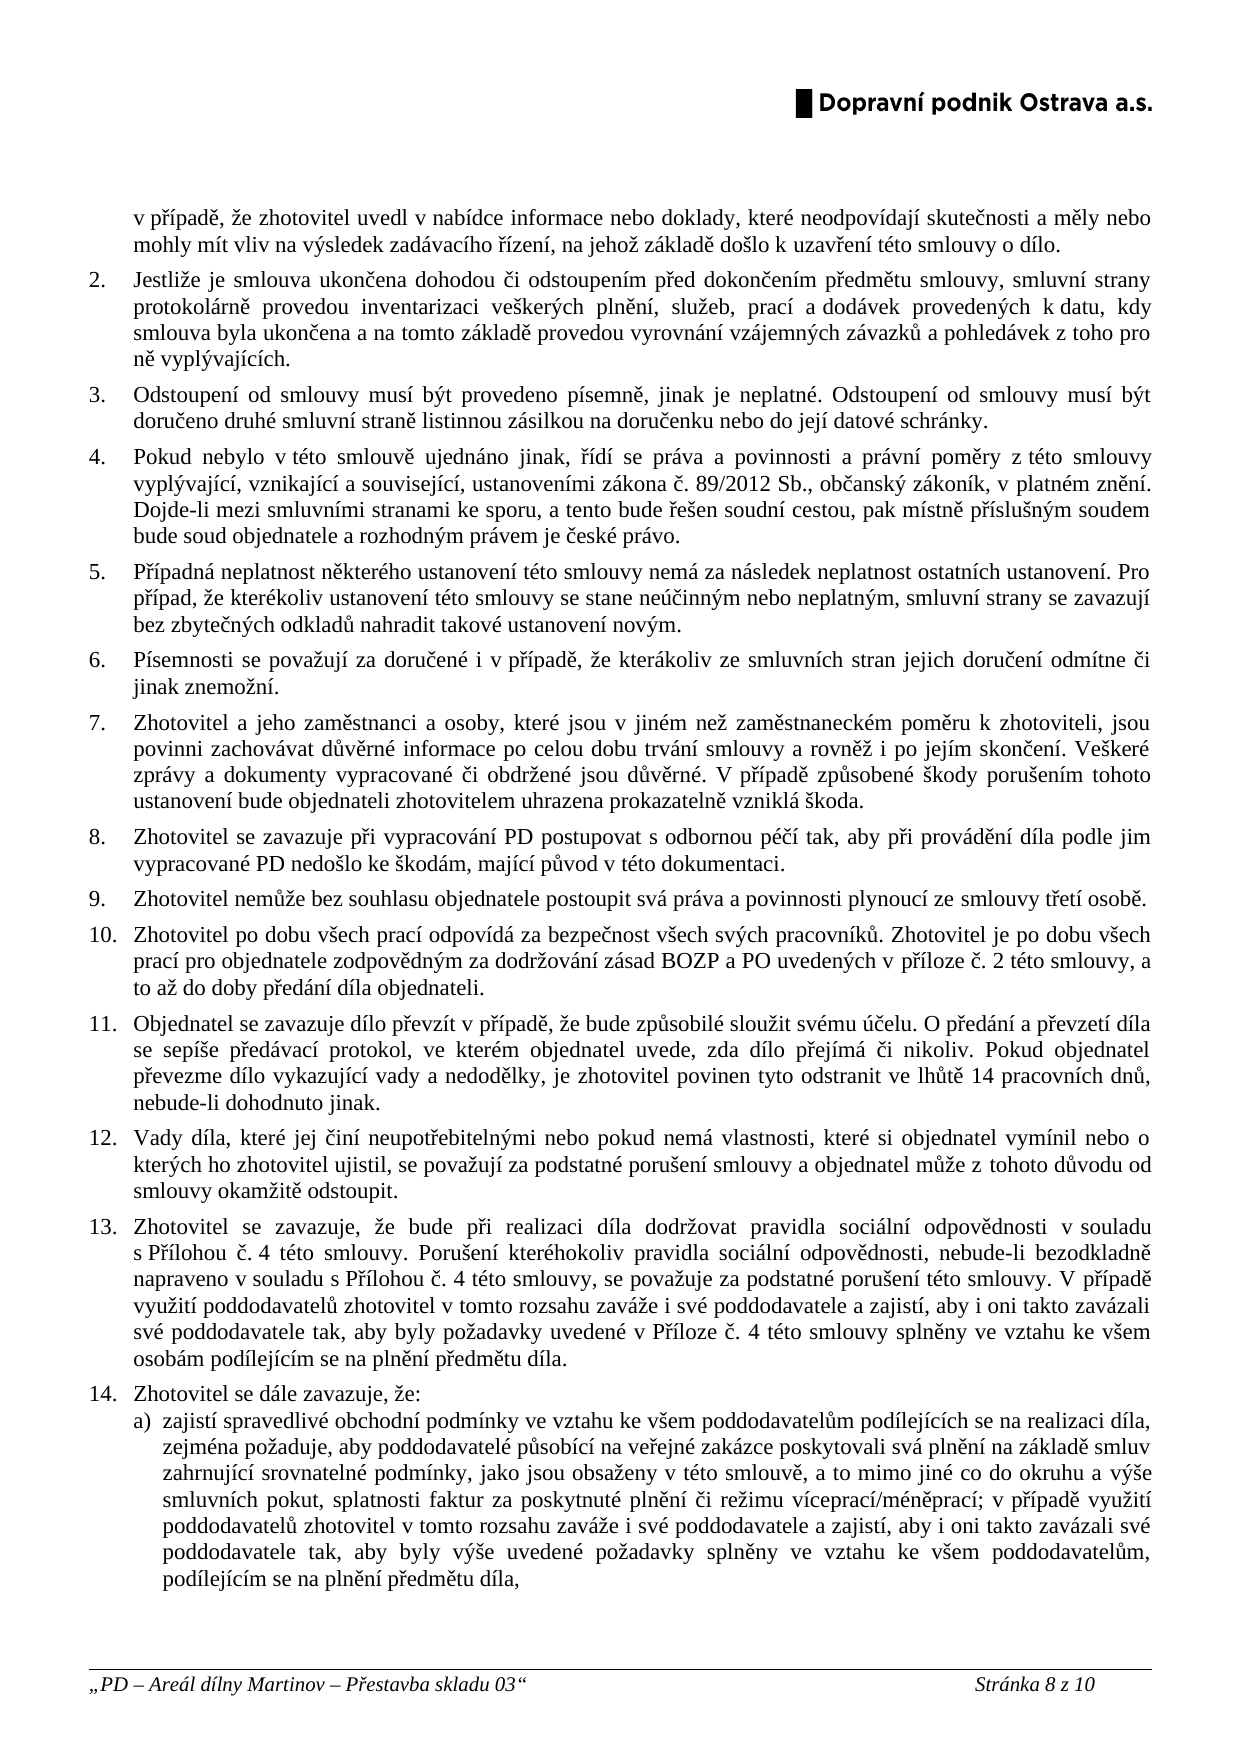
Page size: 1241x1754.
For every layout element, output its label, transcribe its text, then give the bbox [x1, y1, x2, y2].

list Zhotovitel se dále zavazuje, že: [89, 1380, 1152, 1407]
list Odstoupení od smlouvy musí být provedeno písemně, jinak je neplatné. Odstoupení od smlouvy musí být doručeno druhé smluvní straně listinnou zásilkou na doručenku nebo do její datové schránky. [89, 381, 1152, 434]
list Zhotovitel nemůže bez souhlasu objednatele postoupit svá práva a povinnosti plynoucí ze smlouvy třetí osobě. [89, 885, 1152, 912]
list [89, 204, 1152, 257]
list Zhotovitel po dobu všech prací odpovídá za bezpečnost všech svých pracovníků. Zhotovitel je po dobu všech prací pro objednatele zodpovědným za dodržování zásad BOZP a PO uvedených v příloze č. 2 této smlouvy, a to až do doby předání díla objednateli. [89, 921, 1152, 1000]
list Pokud nebylo v této smlouvě ujednáno jinak, řídí se práva a povinnosti a právní poměry z této smlouvy vyplývající, vznikající a související, ustanoveními zákona č. 89/2012 Sb., občanský zákoník, v platném znění. Dojde-li mezi smluvními stranami ke sporu, a tento bude řešen soudní cestou, pak místně příslušným soudem bude soud objednatele a rozhodným právem je české právo. [89, 443, 1152, 549]
list Zhotovitel se zavazuje při vypracování PD postupovat s odbornou péčí tak, aby při provádění díla podle jim vypracované PD nedošlo ke škodám, mající původ v této dokumentaci. [89, 823, 1152, 876]
list Zhotovitel a jeho zaměstnanci a osoby, které jsou v jiném než zaměstnaneckém poměru k zhotoviteli, jsou povinni zachovávat důvěrné informace po celou dobu trvání smlouvy a rovněž i po jejím skončení. Veškeré zprávy a dokumenty vypracované či obdržené jsou důvěrné. V případě způsobené škody porušením tohoto ustanovení bude objednateli zhotovitelem uhrazena prokazatelně vzniklá škoda. [89, 708, 1152, 814]
list Vady díla, které jej činí neupotřebitelnými nebo pokud nemá vlastnosti, které si objednatel vymínil nebo o kterých ho zhotovitel ujistil, se považují za podstatné porušení smlouvy a objednatel může z tohoto důvodu od smlouvy okamžitě odstoupit. [89, 1124, 1152, 1203]
list zajistí spravedlivé obchodní podmínky ve vztahu ke všem poddodavatelům podílejících se na realizaci díla, zejména požaduje, aby poddodavatelé působící na veřejné zakázce poskytovali svá plnění na základě smluv zahrnující srovnatelné podmínky, jako jsou obsaženy v této smlouvě, a to mimo jiné co do okruhu a výše smluvních pokut, splatnosti faktur za poskytnuté plnění či režimu víceprací/méněprací; v případě využití poddodavatelů zhotovitel v tomto rozsahu zaváže i své poddodavatele a zajistí, aby i oni takto zavázali své poddodavatele tak, aby byly výše uvedené požadavky splněny ve vztahu ke všem poddodavatelům, podílejícím se na plnění předmětu díla, [133, 1407, 1152, 1591]
picture [795, 89, 1152, 118]
list Písemnosti se považují za doručené i v případě, že kterákoliv ze smluvních stran jejich doručení odmítne či jinak znemožní. [89, 646, 1152, 699]
list Objednatel se zavazuje dílo převzít v případě, že bude způsobilé sloužit svému účelu. O předání a převzetí díla se sepíše předávací protokol, ve kterém objednatel uvede, zda dílo přejímá či nikoliv. Pokud objednatel převezme dílo vykazující vady a nedodělky, je zhotovitel povinen tyto odstranit ve lhůtě 14 pracovních dnů, nebude-li dohodnuto jinak. [89, 1009, 1152, 1115]
list Jestliže je smlouva ukončena dohodou či odstoupením před dokončením předmětu smlouvy, smluvní strany protokolárně provedou inventarizaci veškerých plnění, služeb, prací a dodávek provedených k datu, kdy smlouva byla ukončena a na tomto základě provedou vyrovnání vzájemných závazků a pohledávek z toho pro ně vyplývajících. [89, 266, 1152, 372]
list Případná neplatnost některého ustanovení této smlouvy nemá za následek neplatnost ostatních ustanovení. Pro případ, že kterékoliv ustanovení této smlouvy se stane neúčinným nebo neplatným, smluvní strany se zavazují bez zbytečných odkladů nahradit takové ustanovení novým. [89, 558, 1152, 637]
list Zhotovitel se zavazuje, že bude při realizaci díla dodržovat pravidla sociální odpovědnosti v souladu s Přílohou č. 4 této smlouvy. Porušení kteréhokoliv pravidla sociální odpovědnosti, nebude-li bezodkladně napraveno v souladu s Přílohou č. 4 této smlouvy, se považuje za podstatné porušení této smlouvy. V případě využití poddodavatelů zhotovitel v tomto rozsahu zaváže i své poddodavatele a zajistí, aby i oni takto zavázali své poddodavatele tak, aby byly požadavky uvedené v Příloze č. 4 této smlouvy splněny ve vztahu ke všem osobám podílejícím se na plnění předmětu díla. [89, 1213, 1152, 1371]
